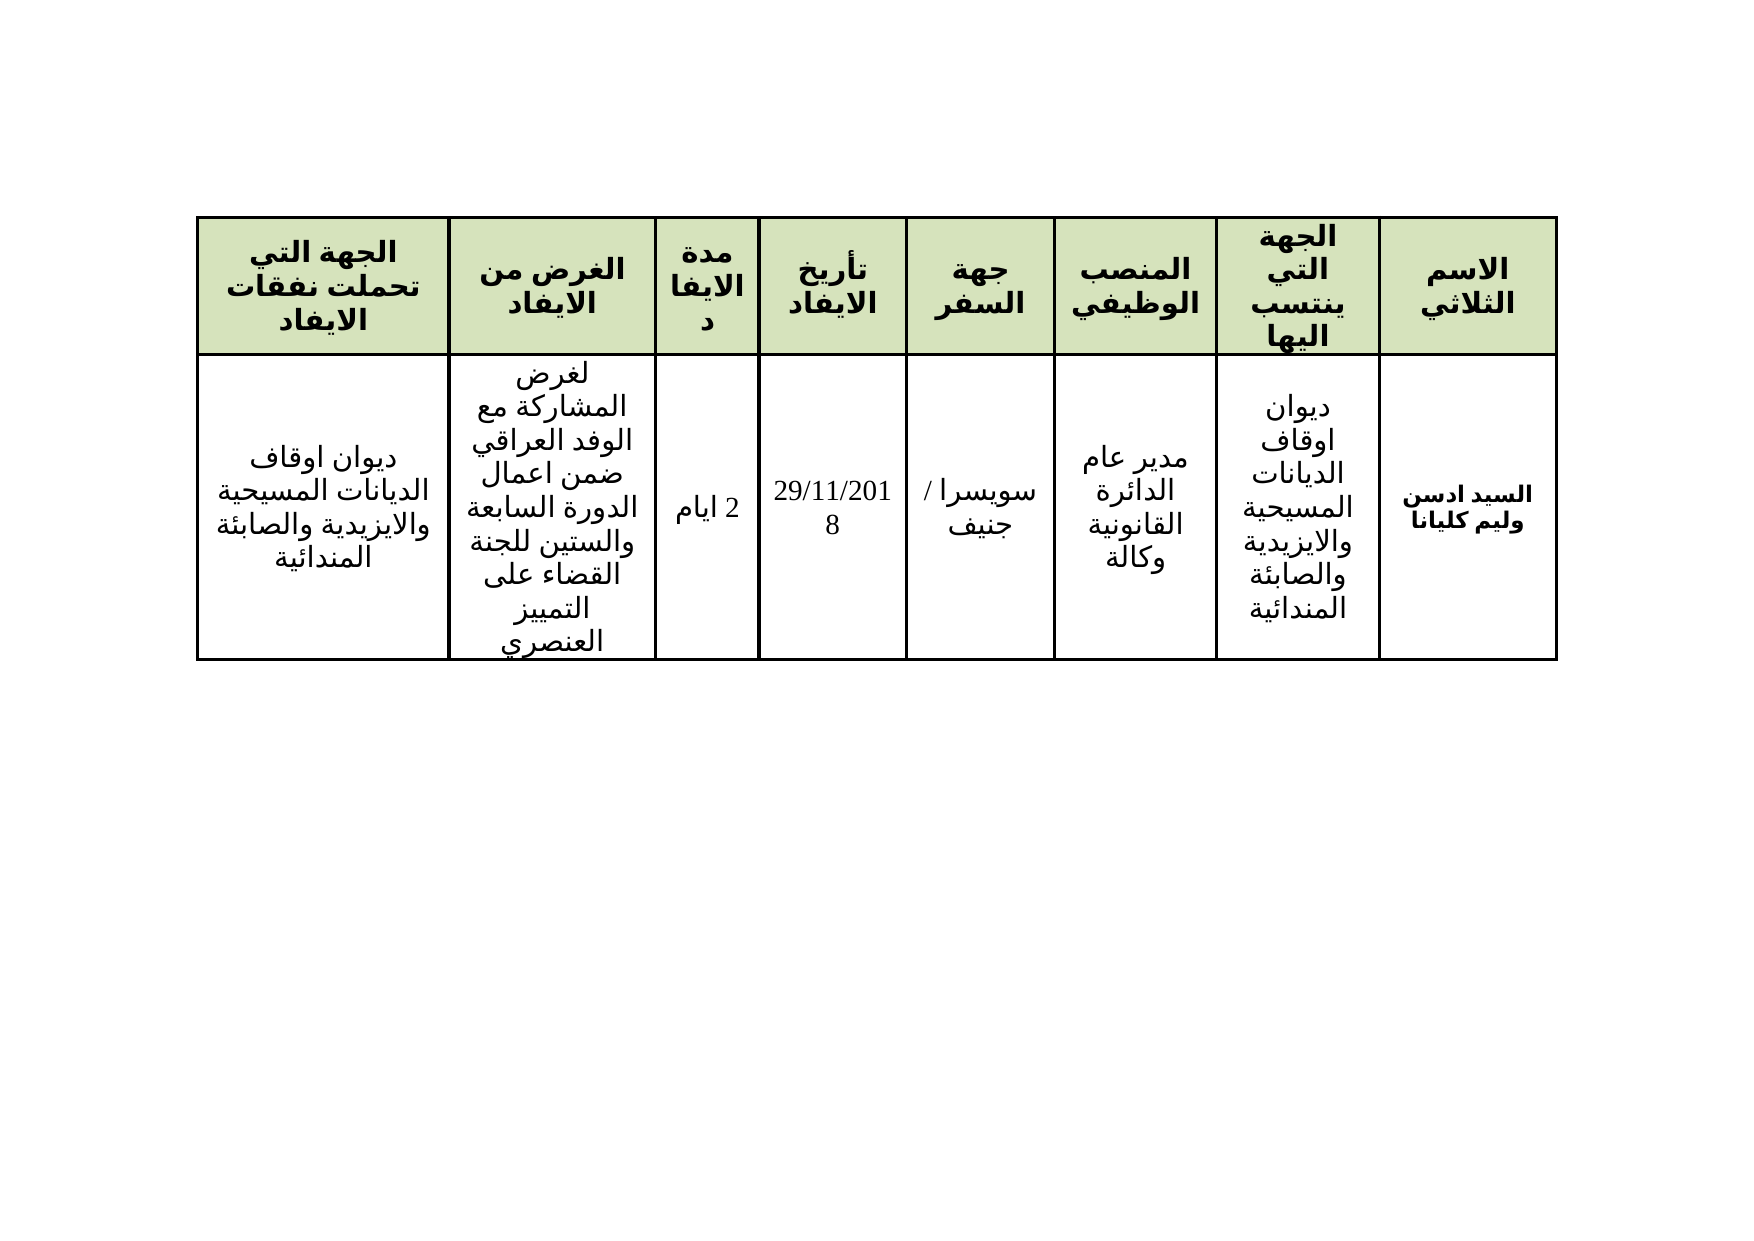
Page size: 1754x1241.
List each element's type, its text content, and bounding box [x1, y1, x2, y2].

table_cell مدير عام الدائرة القانونية وكالة [1056, 356, 1215, 658]
table_header الجهة التي تحملت نفقات الايفاد [199, 219, 447, 353]
table_header تأريخ الايفاد [761, 219, 905, 353]
table_cell ديوان اوقاف الديانات المسيحية والايزيدية والصابئة المندائية [1218, 356, 1378, 658]
table_header الجهة التي ينتسب اليها [1218, 219, 1378, 353]
table_header جهة السفر [908, 219, 1053, 353]
table_cell لغرض المشاركة مع الوفد العراقي ضمن اعمال الدورة السابعة والستين للجنة القضاء على التمييز العنصري [451, 356, 654, 658]
table_cell 29/11/2018 [761, 356, 905, 658]
table_header المنصب الوظيفي [1056, 219, 1215, 353]
table_header الاسم الثلاثي [1381, 219, 1555, 353]
table_header مدة الايفاد [657, 219, 757, 353]
table_cell سويسرا /جنيف [908, 356, 1053, 658]
table_header الغرض من الايفاد [451, 219, 654, 353]
table_cell ديوان اوقاف الديانات المسيحية والايزيدية والصابئة المندائية [199, 356, 447, 658]
table_cell 2 ايام [657, 356, 757, 658]
table_cell السيد ادسن وليم كليانا [1381, 356, 1555, 658]
